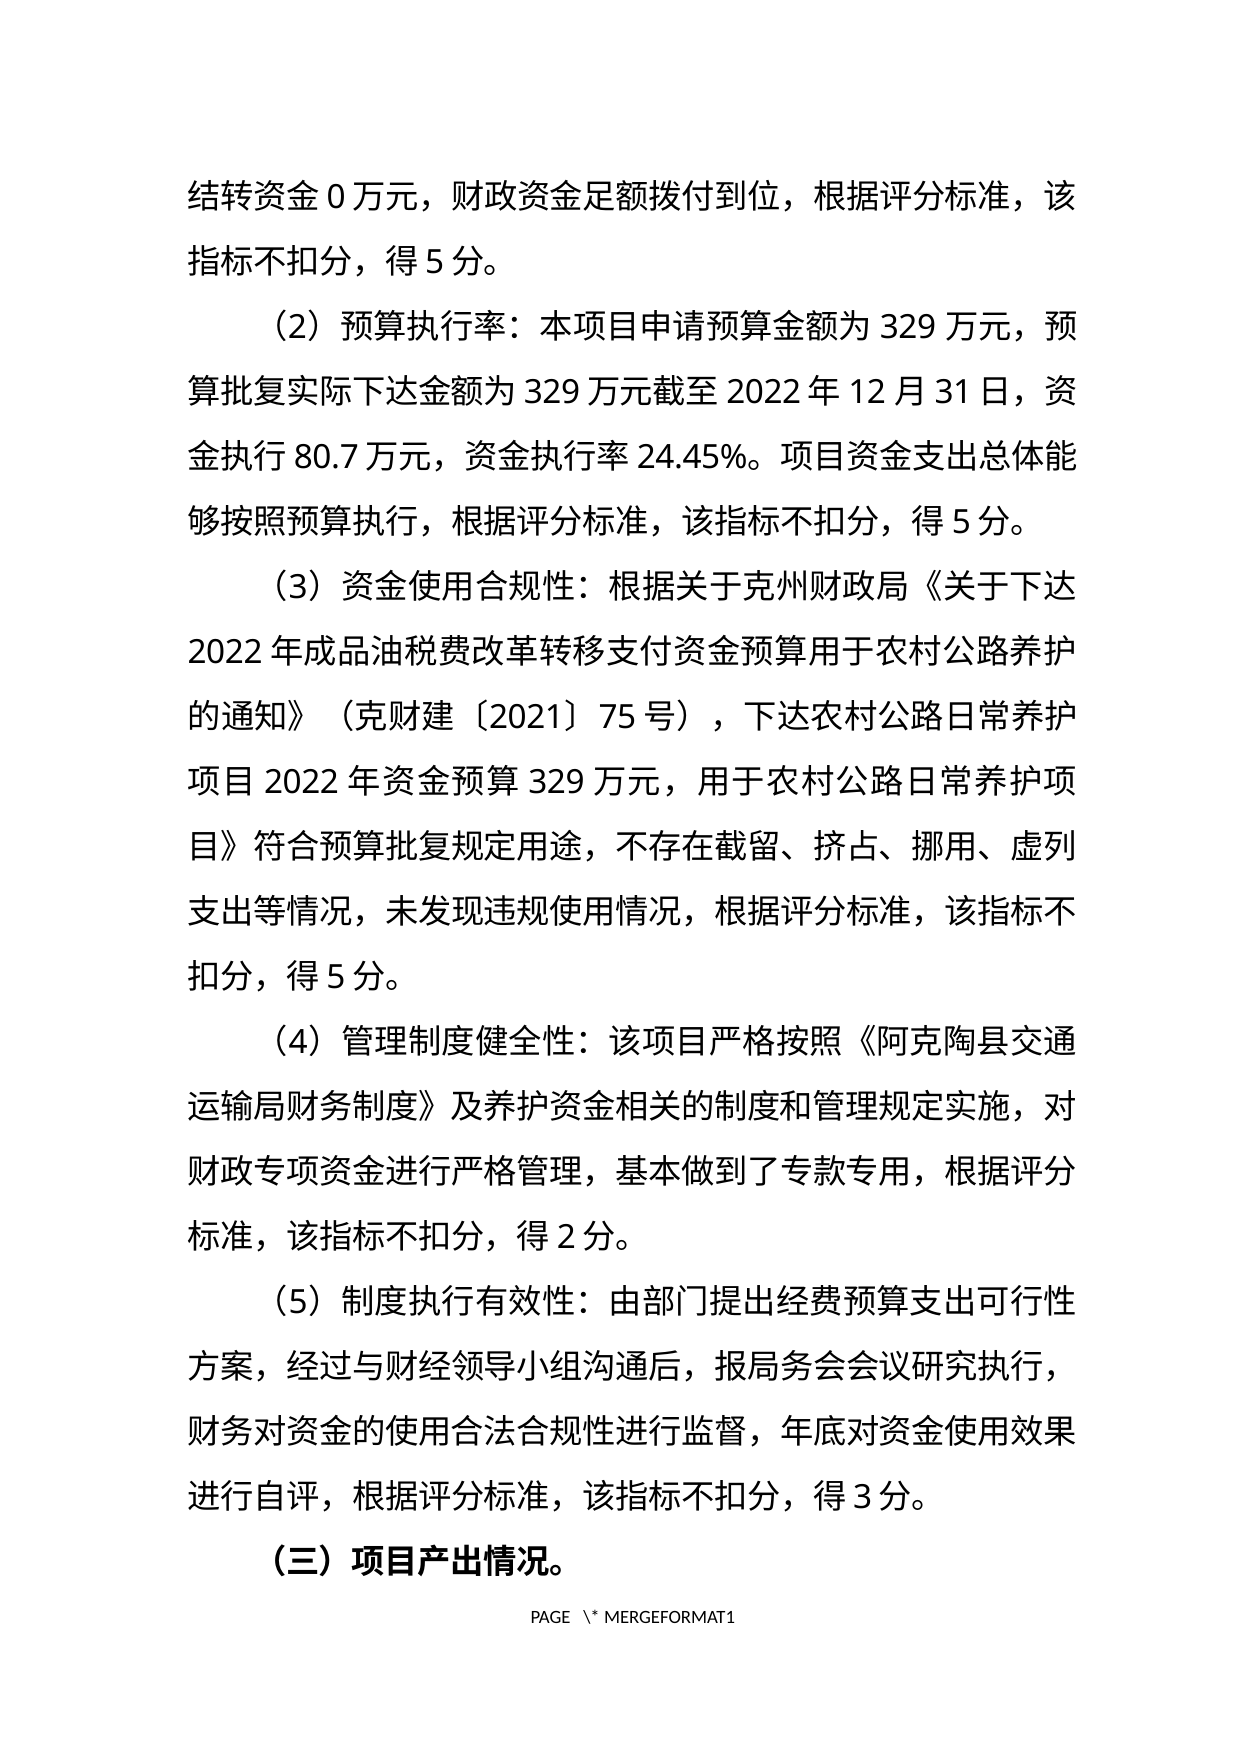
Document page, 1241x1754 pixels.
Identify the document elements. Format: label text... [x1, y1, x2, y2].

text （三）项目产出情况。 [187, 1527, 1078, 1592]
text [187, 162, 1078, 1527]
